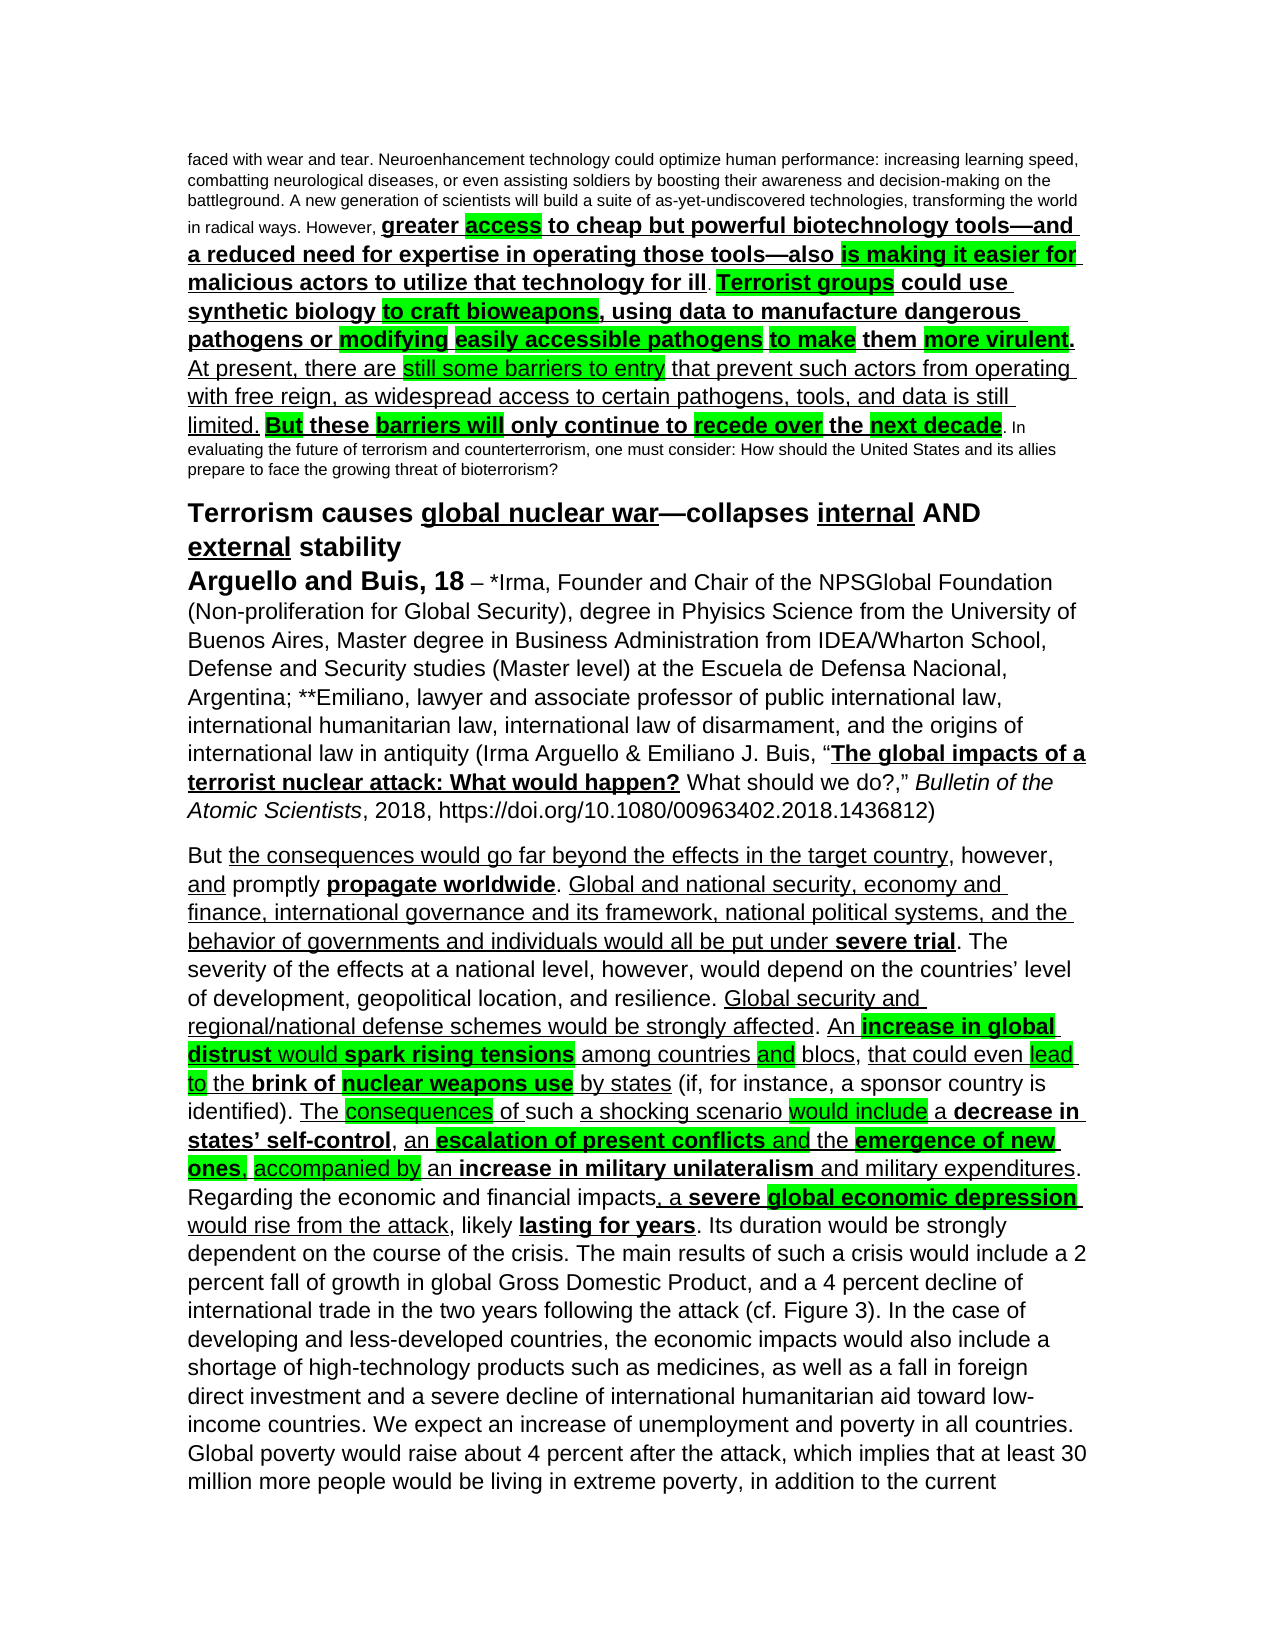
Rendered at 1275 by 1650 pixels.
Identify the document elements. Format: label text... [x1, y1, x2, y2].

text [187, 150, 1087, 479]
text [187, 842, 1087, 1494]
text Arguello and Buis, 18 – *Irma, Founder and Chair of the NPSGlobal Foundation (Non-proliferation for Global Security), degree in Phyisics Science from the University of Buenos Aires, Master degree in Business Administration from IDEA/Wharton School, Defense and Security studies (Master level) at the Escuela de Defensa Nacional, Argentina; **Emiliano, lawyer and associate professor of public international law, international humanitarian law, international law of disarmament, and the origins of international law in antiquity (Irma Arguello & Emiliano J. Buis, “The global impacts of a terrorist nuclear attack: What would happen? What should we do?,” Bulletin of the Atomic Scientists, 2018, https://doi.org/10.1080/00963402.2018.1436812) [187, 565, 1087, 823]
subtitle Terrorism causes global nuclear war—collapses internal AND external stability [187, 497, 1087, 562]
